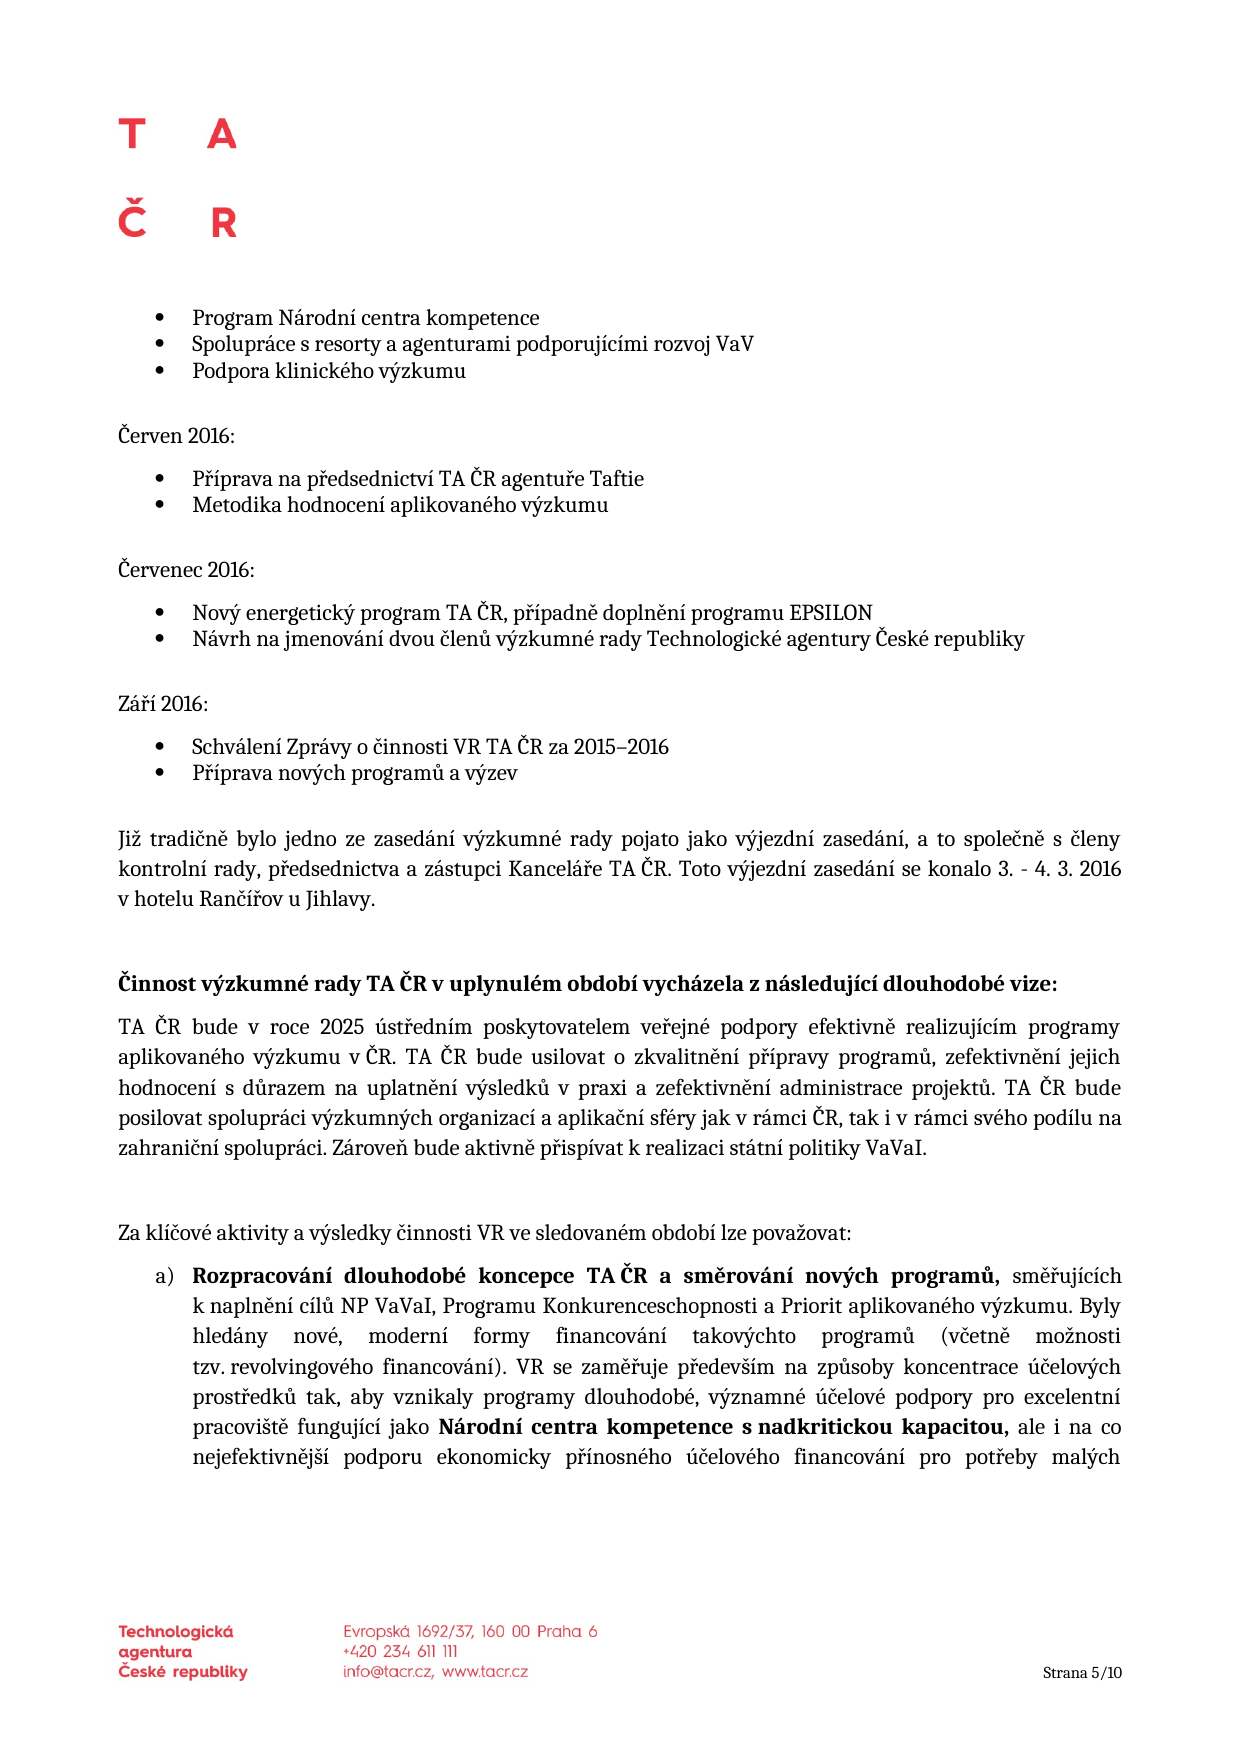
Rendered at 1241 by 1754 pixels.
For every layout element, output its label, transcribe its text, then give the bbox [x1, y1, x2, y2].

list Spolupráce s resorty a agenturami podporujícími rozvoj VaV [156, 331, 1122, 357]
list Příprava nových programů a výzev [156, 760, 1122, 787]
text Červenec 2016: [118, 557, 1122, 583]
list Příprava na předsednictví TA ČR agentuře Taftie [156, 465, 1122, 492]
list Podpora klinického výzkumu [156, 357, 1122, 384]
text Za klíčové aktivity a výsledky činnosti VR ve sledovaném období lze považovat: [118, 1220, 1122, 1247]
list Schválení Zprávy o činnosti VR TA ČR za 2015–2016 [156, 734, 1122, 760]
list Metodika hodnocení aplikovaného výzkumu [156, 492, 1122, 518]
picture [0, 1617, 609, 1754]
text Září 2016: [118, 691, 1122, 717]
list Nový energetický program TA ČR, případně doplnění programu EPSILON [156, 599, 1122, 626]
text TA ČR bude v roce 2025 ústředním poskytovatelem veřejné podpory efektivně realizujícím programy aplikovaného výzkumu v ČR. TA ČR bude usilovat o zkvalitnění přípravy programů, zefektivnění jejich hodnocení s důrazem na uplatnění výsledků v praxi a zefektivnění administrace projektů. TA ČR bude posilovat spolupráci výzkumných organizací a aplikační sféry jak v rámci ČR, tak i v rámci svého podílu na zahraniční spolupráci. Zároveň bude aktivně přispívat k realizaci státní politiky VaVaI. [118, 1014, 1122, 1161]
text Činnost výzkumné rady TA ČR v uplynulém období vycházela z následující dlouhodobé vize: [118, 971, 1122, 998]
text Červen 2016: [118, 423, 1122, 449]
picture [0, 0, 237, 237]
list Program Národní centra kompetence [156, 305, 1122, 331]
text Již tradičně bylo jedno ze zasedání výzkumné rady pojato jako výjezdní zasedání, a to společně s členy kontrolní rady, předsednictva a zástupci Kanceláře TA ČR. Toto výjezdní zasedání se konalo 3. - 4. 3. 2016 v hotelu Rančířov u Jihlavy. [118, 825, 1122, 912]
list Návrh na jmenování dvou členů výzkumné rady Technologické agentury České republiky [156, 626, 1122, 652]
